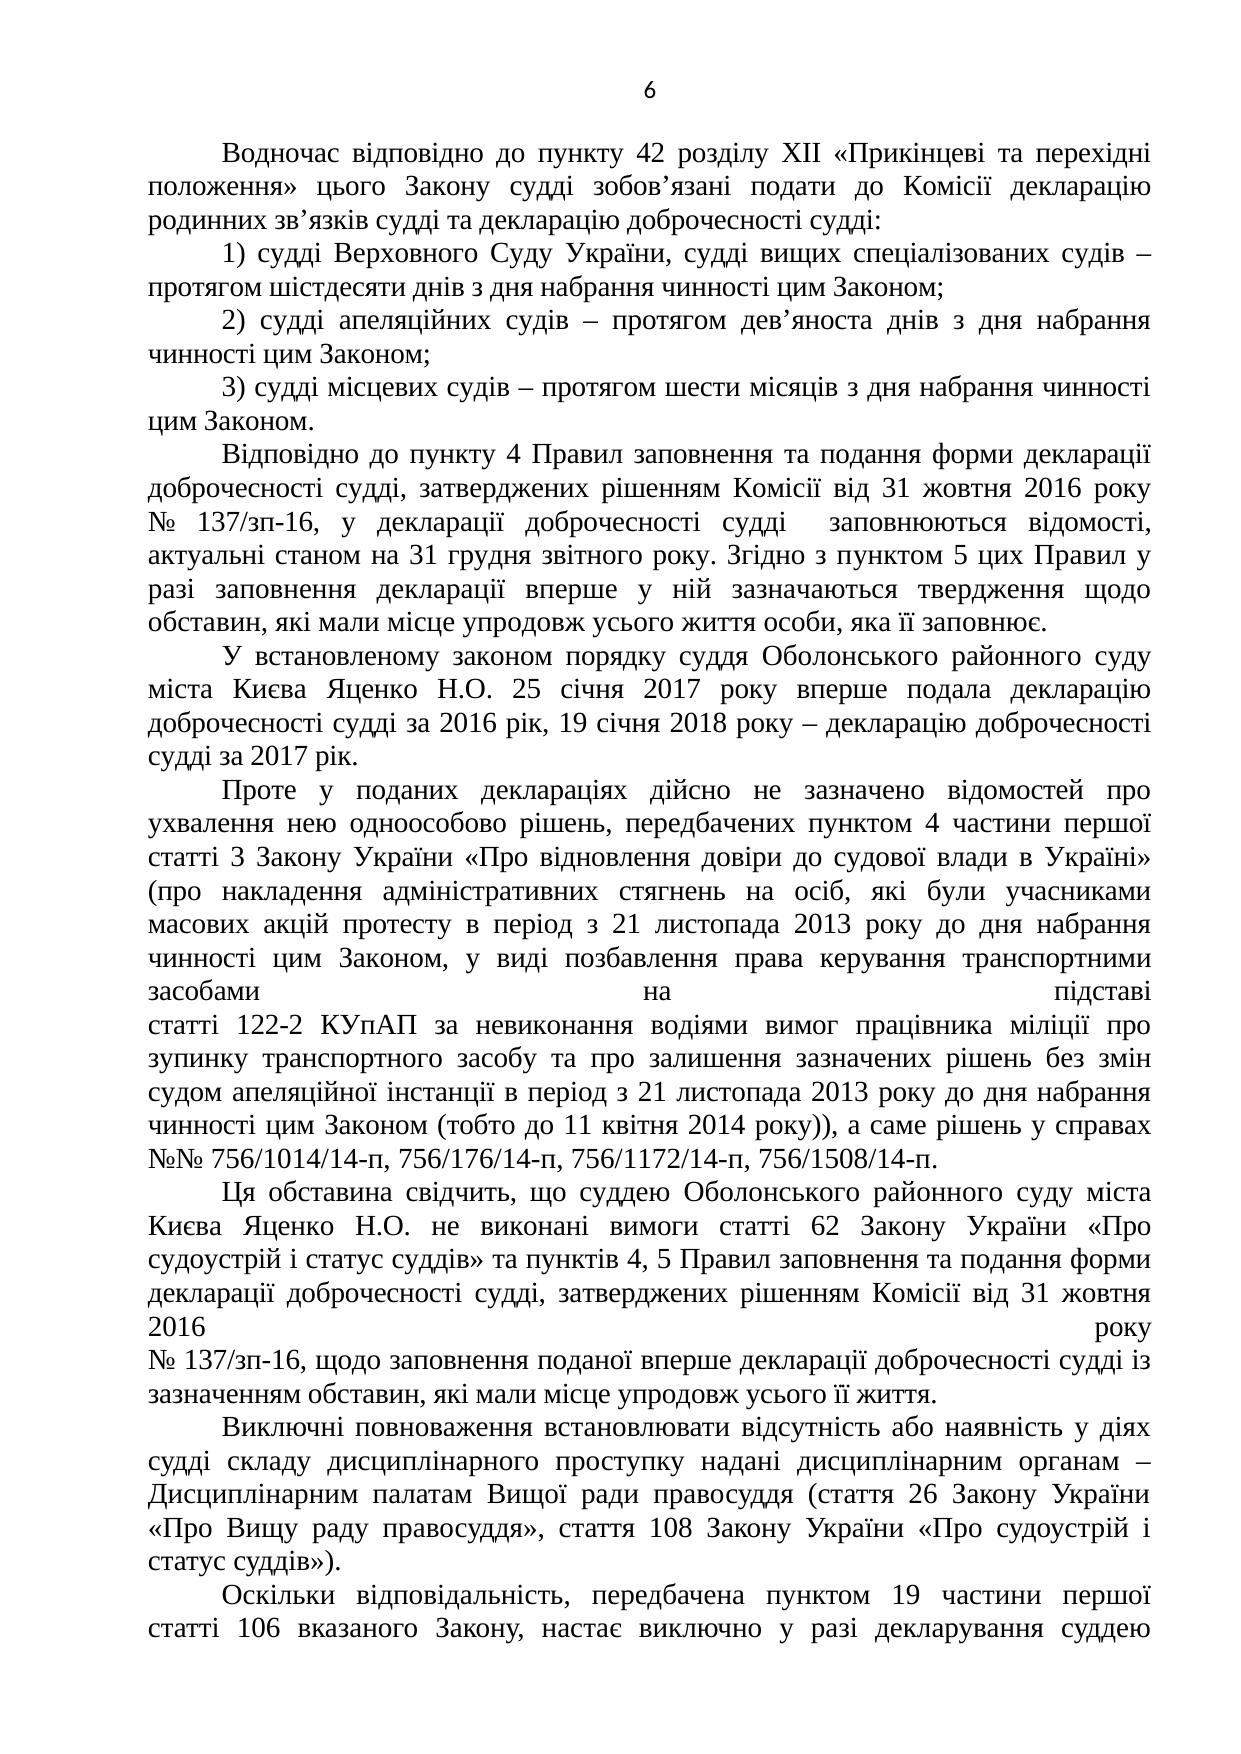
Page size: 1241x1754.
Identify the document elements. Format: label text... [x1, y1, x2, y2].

text У встановленому законом порядку суддя Оболонського районного суду міста Києва Яценко Н.О. 25 січня 2017 року вперше подала декларацію доброчесності судді за 2016 рік, 19 січня 2018 року – декларацію доброчесності судді за 2017 рік. [148, 638, 1152, 772]
text 1) судді Верховного Суду України, судді вищих спеціалізованих судів – протягом шістдесяти днів з дня набрання чинності цим Законом; [148, 235, 1152, 302]
text Проте у поданих деклараціях дійсно не зазначено відомостей про ухвалення нею одноособово рішень, передбачених пунктом 4 частини першої статті 3 Закону України «Про відновлення довіри до судової влади в Україні» (про накладення адміністративних стягнень на осіб, які були учасниками масових акцій протесту в період з 21 листопада 2013 року до дня набрання чинності цим Законом, у виді позбавлення права керування транспортними засобами на підставі статті 122-2 КУпАП за невиконання водіями вимог працівника міліції про зупинку транспортного засобу та про залишення зазначених рішень без змін судом апеляційної інстанції в період з 21 листопада 2013 року до дня набрання чинності цим Законом (тобто до 11 квітня 2014 року)), а саме рішень у справах №№ 756/1014/14-п, 756/176/14-п, 756/1172/14-п, 756/1508/14-п. [148, 772, 1152, 1174]
text 3) судді місцевих судів – протягом шести місяців з дня набрання чинності цим Законом. [148, 369, 1152, 437]
text Ця обставина свідчить, що суддею Оболонського районного суду міста Києва Яценко Н.О. не виконані вимоги статті 62 Закону України «Про судоустрій і статус суддів» та пунктів 4, 5 Правил заповнення та подання форми декларації доброчесності судді, затверджених рішенням Комісії від 31 жовтня 2016 року № 137/зп-16, щодо заповнення поданої вперше декларації доброчесності судді із зазначенням обставин, які мали місце упродовж усього її життя. [148, 1174, 1152, 1409]
text Виключні повноваження встановлювати відсутність або наявність у діях судді складу дисциплінарного проступку надані дисциплінарним органам – Дисциплінарним палатам Вищої ради правосуддя (стаття 26 Закону України «Про Вищу раду правосуддя», стаття 108 Закону України «Про судоустрій і статус суддів»). [148, 1409, 1152, 1577]
text 2) судді апеляційних судів – протягом дев’яноста днів з дня набрання чинності цим Законом; [148, 302, 1152, 369]
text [148, 1577, 1152, 1644]
text Відповідно до пункту 4 Правил заповнення та подання форми декларації доброчесності судді, затверджених рішенням Комісії від 31 жовтня 2016 року № 137/зп-16, у декларації доброчесності судді заповнюються відомості, актуальні станом на 31 грудня звітного року. Згідно з пунктом 5 цих Правил у разі заповнення декларації вперше у ній зазначаються твердження щодо обставин, які мали місце упродовж усього життя особи, яка її заповнює. [148, 437, 1152, 638]
text Водночас відповідно до пункту 42 розділу ХІІ «Прикінцеві та перехідні положення» цього Закону судді зобов’язані подати до Комісії декларацію родинних зв’язків судді та декларацію доброчесності судді: [148, 135, 1152, 235]
